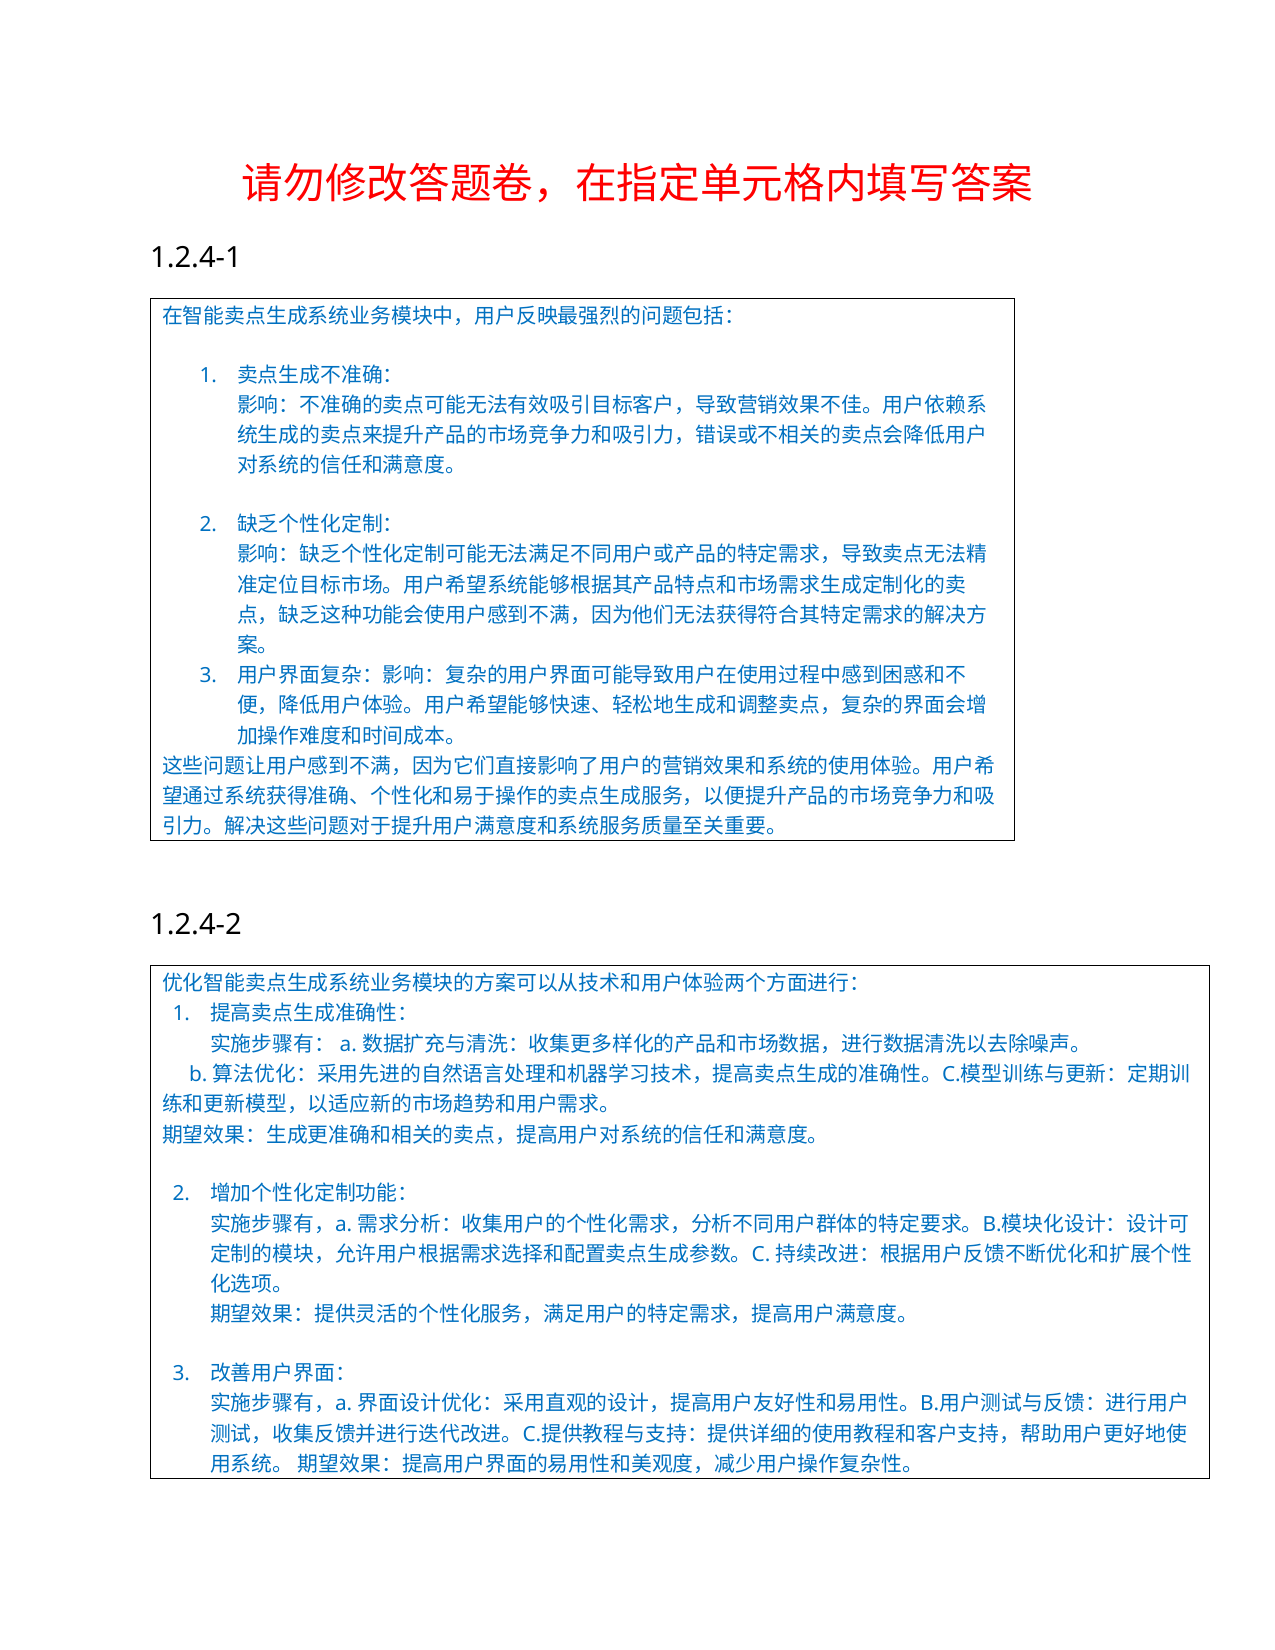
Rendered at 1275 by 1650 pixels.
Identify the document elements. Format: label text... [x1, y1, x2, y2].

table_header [151, 966, 1209, 1477]
text 1.2.4-1 [150, 236, 1125, 276]
text 请勿修改答题卷，在指定单元格内填写答案 [150, 150, 1125, 210]
table_header 在智能卖点生成系统业务模块中，用户反映最强烈的问题包括： 卖点生成不准确： 影响：不准确的卖点可能无法有效吸引目标客户，导致营销效果不佳。用户依赖系统生成的卖点来提升产品的市场竞争力和吸引力，错误或不相关的卖点会降低用户对系统的信任和满意度。 缺乏个性化定制： 影响：缺乏个性化定制可能无法满足不同用户或产品的特定需求，导致卖点无法精准定位目标市场。用户希望系统能够根据其产品特点和市场需求生成定制化的卖点，缺乏这种功能会使用户感到不满，因为他们无法获得符合其特定需求的解决方案。 用户界面复杂：影响：复杂的用户界面可能导致用户在使用过程中感到困惑和不便，降低用户体验。用户希望能够快速、轻松地生成和调整卖点，复杂的界面会增加操作难度和时间成本。 这些问题让用户感到不满，因为它们直接影响了用户的营销效果和系统的使用体验。用户希望通过系统获得准确、个性化和易于操作的卖点生成服务，以便提升产品的市场竞争力和吸引力。解决这些问题对于提升用户满意度和系统服务质量至关重要。 [151, 299, 1014, 840]
text 1.2.4-2 [150, 903, 1125, 943]
